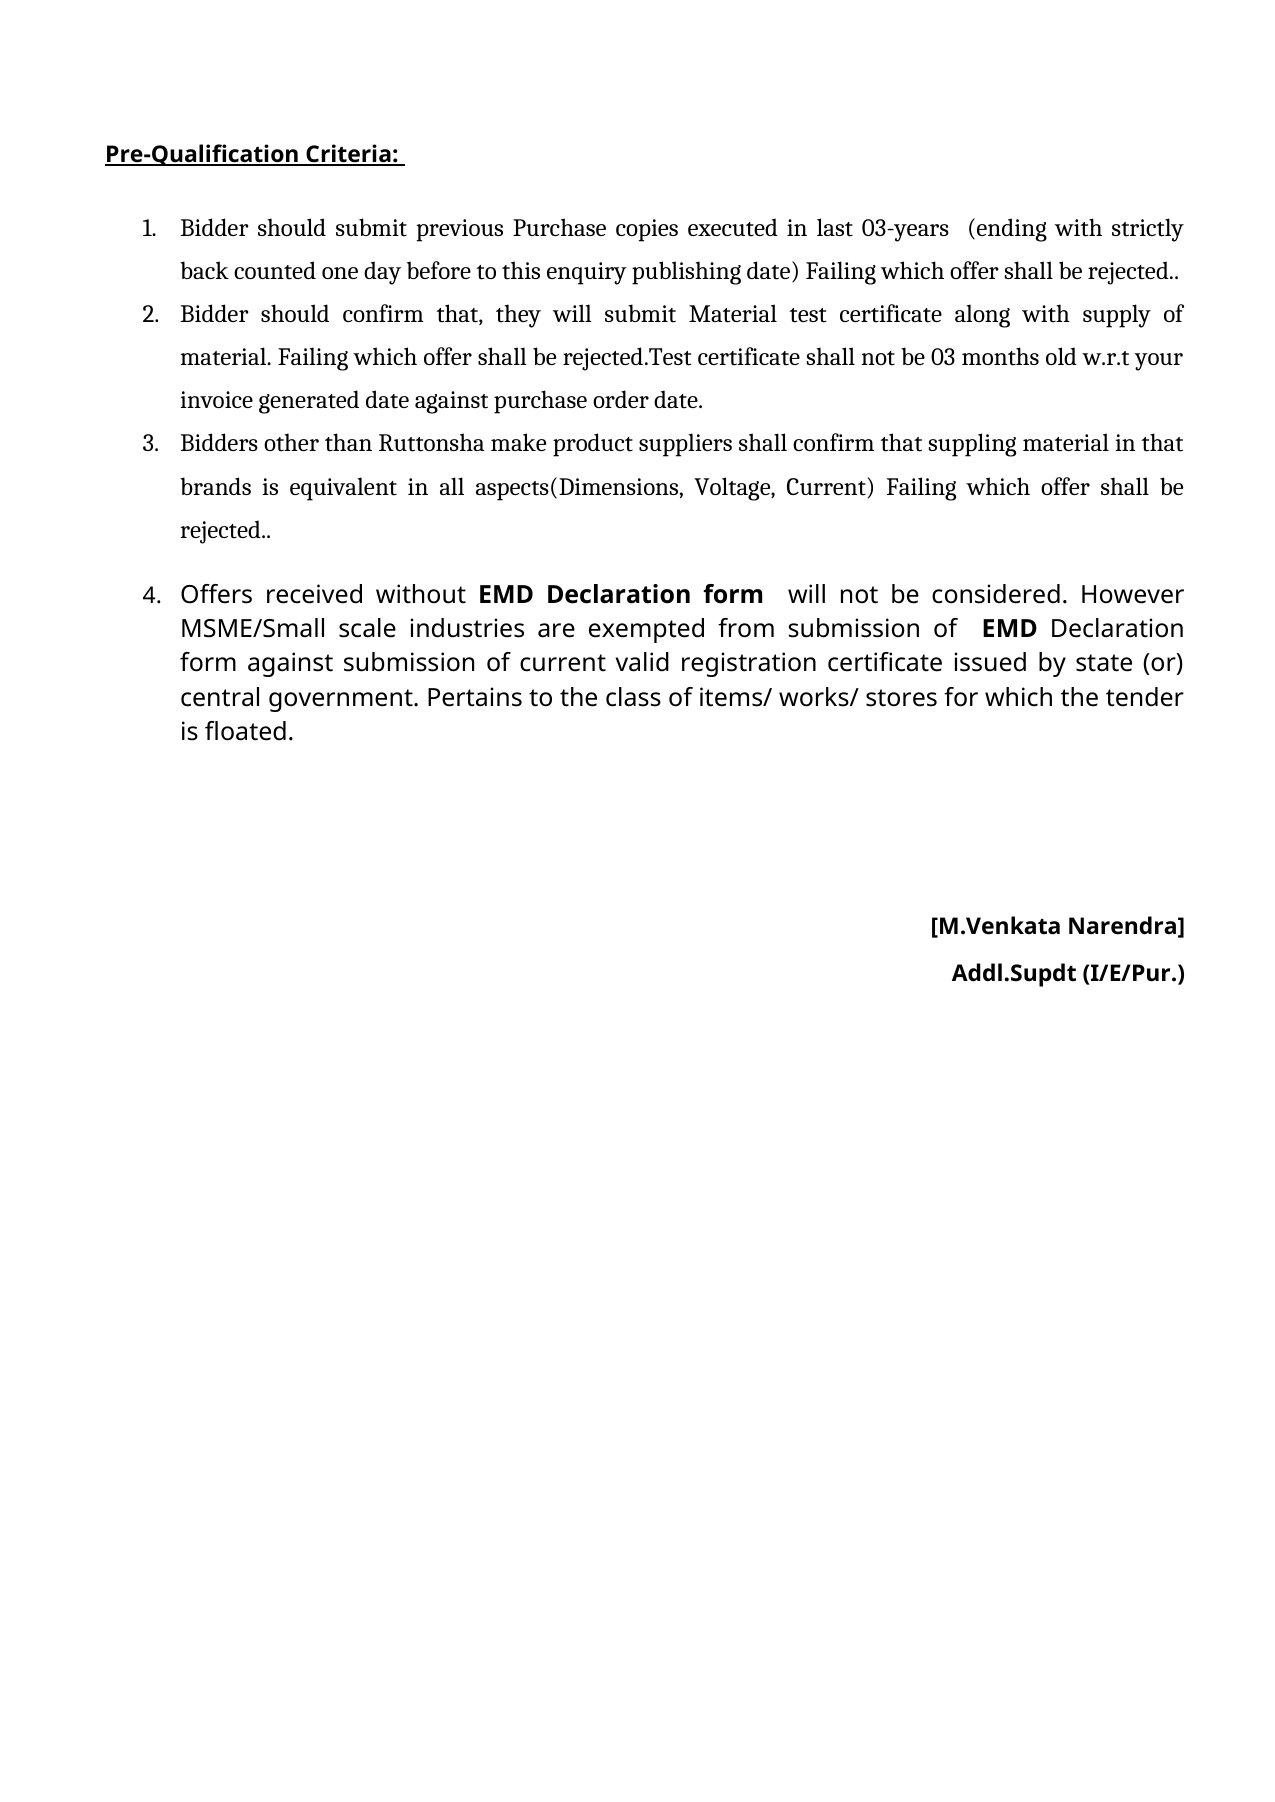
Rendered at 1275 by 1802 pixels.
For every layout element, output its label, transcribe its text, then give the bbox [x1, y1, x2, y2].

list Bidder should submit previous Purchase copies executed in last 03-years (ending with strictly back counted one day before to this enquiry publishing date) Failing which offer shall be rejected.. [142, 214, 1185, 286]
list Offers received without EMD Declaration form will not be considered. However MSME/Small scale industries are exempted from submission of EMD Declaration form against submission of current valid registration certificate issued by state (or) central government. Pertains to the class of items/ works/ stores for which the tender is floated. [142, 577, 1185, 747]
text Addl.Supdt (I/E/Pur.) [555, 957, 1185, 988]
text Pre-Qualification Criteria: [105, 137, 1185, 169]
list Bidders other than Ruttonsha make product suppliers shall confirm that suppling material in that brands is equivalent in all aspects(Dimensions, Voltage, Current) Failing which offer shall be rejected.. [142, 429, 1185, 544]
list Bidder should confirm that, they will submit Material test certificate along with supply of material. Failing which offer shall be rejected.Test certificate shall not be 03 months old w.r.t your invoice generated date against purchase order date. [142, 300, 1185, 415]
text [M.Venkata Narendra] [555, 910, 1185, 942]
